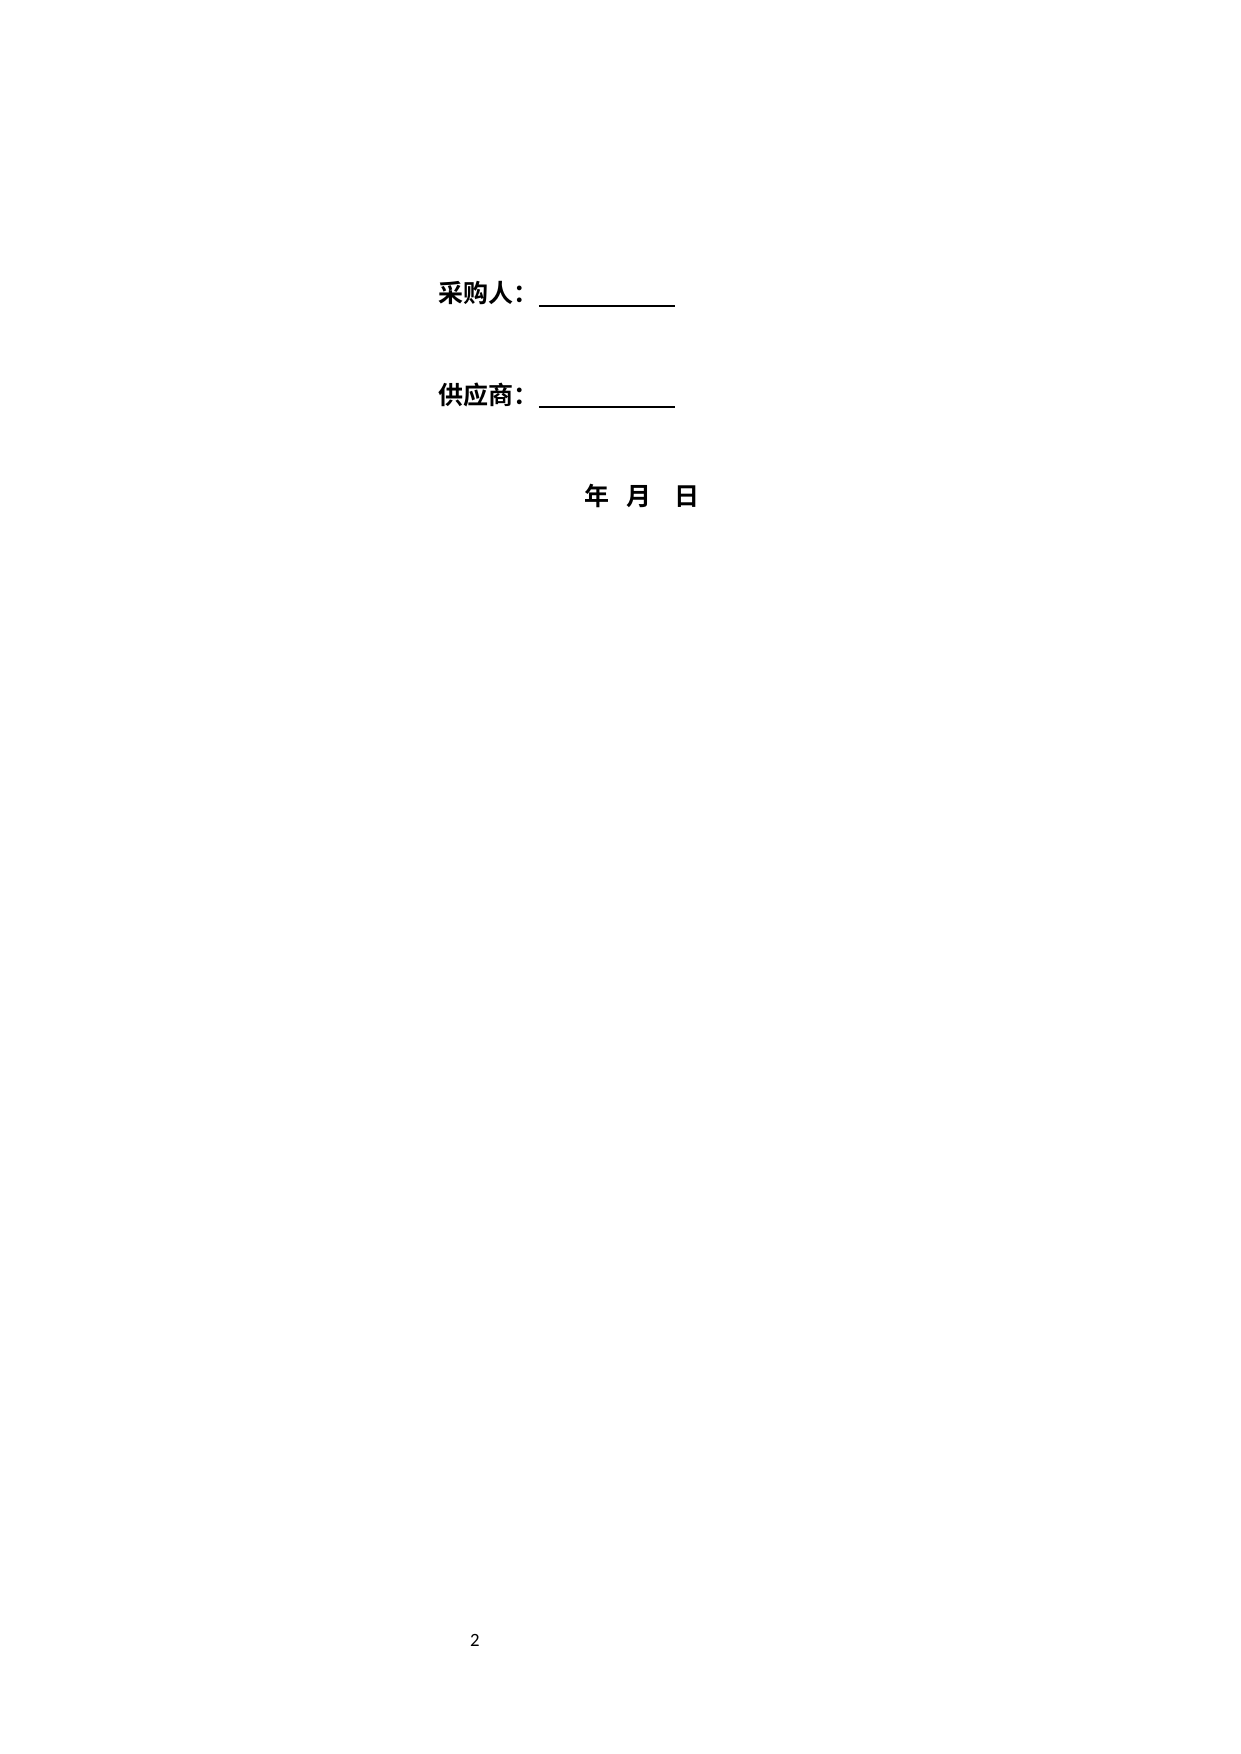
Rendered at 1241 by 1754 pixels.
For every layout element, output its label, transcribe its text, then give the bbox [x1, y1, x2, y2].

text 年 月 日 [187, 462, 1053, 527]
text 采购人： [187, 259, 1053, 324]
text 供应商： [187, 361, 1053, 426]
